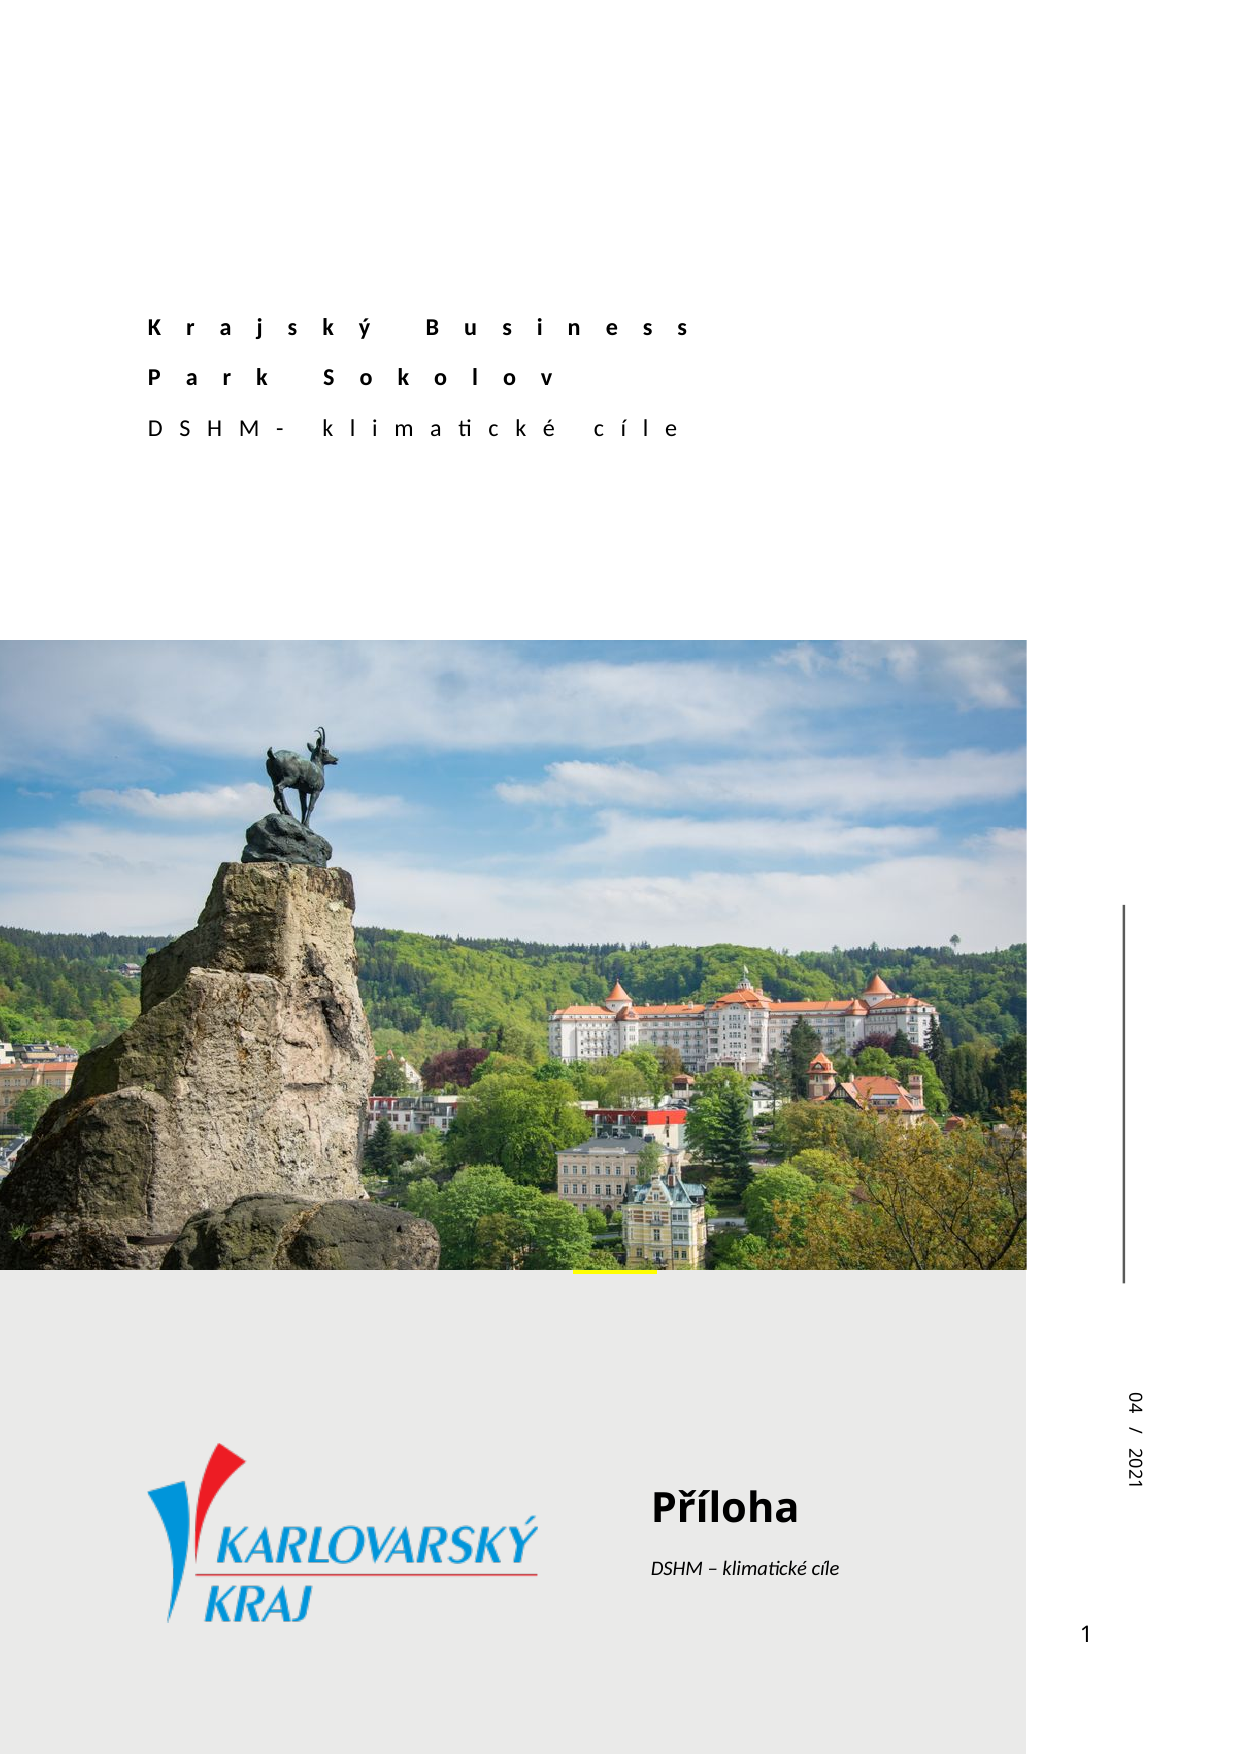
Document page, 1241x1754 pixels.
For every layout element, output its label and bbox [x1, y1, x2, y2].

picture [0, 640, 1027, 1270]
picture [147, 1443, 538, 1623]
